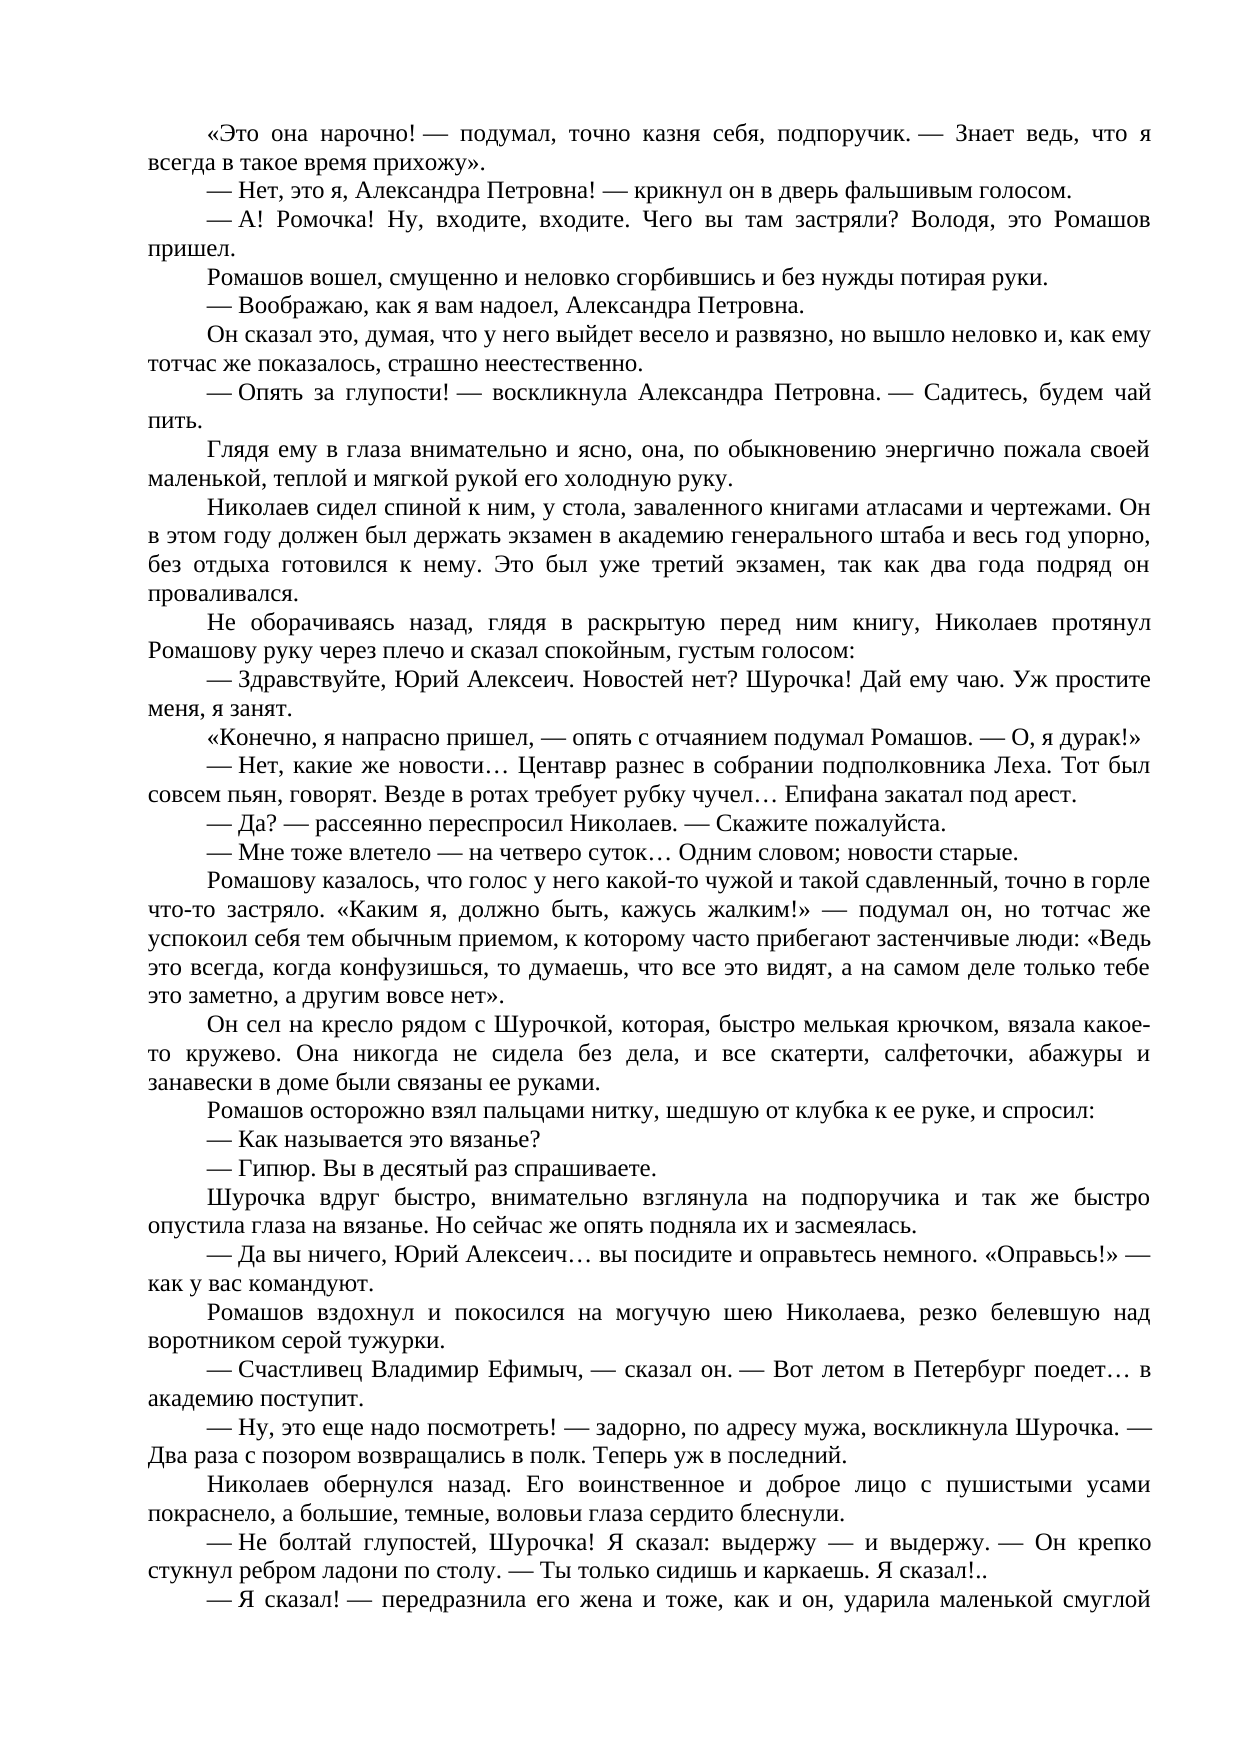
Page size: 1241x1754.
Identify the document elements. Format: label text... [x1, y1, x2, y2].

text Он сел на кресло рядом с Шурочкой, которая, быстро мелькая крючком, вязала какое-то кружево. Она никогда не сидела без дела, и все скатерти, салфеточки, абажуры и занавески в доме были связаны ее руками. [148, 1009, 1152, 1096]
text «Это она нарочно! — подумал, точно казня себя, подпоручик. — Знает ведь, что я всегда в такое время прихожу». [148, 118, 1152, 176]
text — А! Ромочка! Ну, входите, входите. Чего вы там застряли? Володя, это Ромашов пришел. [148, 204, 1152, 262]
text Ромашов осторожно взял пальцами нитку, шедшую от клубка к ее руке, и спросил: [148, 1096, 1152, 1124]
text — Да вы ничего, Юрий Алексеич… вы посидите и оправьтесь немного. «Оправьсь!» — как у вас командуют. [148, 1239, 1152, 1297]
text — Не болтай глупостей, Шурочка! Я сказал: выдержу — и выдержу. — Он крепко стукнул ребром ладони по столу. — Ты только сидишь и каркаешь. Я сказал!.. [148, 1527, 1152, 1584]
text — Нет, какие же новости… Центавр разнес в собрании подполковника Леха. Тот был совсем пьян, говорят. Везде в ротах требует рубку чучел… Епифана закатал под арест. [148, 751, 1152, 808]
text Ромашов вздохнул и покосился на могучую шею Николаева, резко белевшую над воротником серой тужурки. [148, 1297, 1152, 1354]
text — Счастливец Владимир Ефимыч, — сказал он. — Вот летом в Петербург поедет… в академию поступит. [148, 1354, 1152, 1412]
text Он сказал это, думая, что у него выйдет весело и развязно, но вышло неловко и, как ему тотчас же показалось, страшно неестественно. [148, 319, 1152, 377]
text Ромашов вошел, смущенно и неловко сгорбившись и без нужды потирая руки. [148, 262, 1152, 291]
text — Гипюр. Вы в десятый раз спрашиваете. [148, 1153, 1152, 1182]
text — Ну, это еще надо посмотреть! — задорно, по адресу мужа, воскликнула Шурочка. — Два раза с позором возвращались в полк. Теперь уж в последний. [148, 1412, 1152, 1469]
text Николаев сидел спиной к ним, у стола, заваленного книгами атласами и чертежами. Он в этом году должен был держать экзамен в академию генерального штаба и весь год упорно, без отдыха готовился к нему. Это был уже третий экзамен, так как два года подряд он проваливался. [148, 492, 1152, 607]
text — Нет, это я, Александра Петровна! — крикнул он в дверь фальшивым голосом. [148, 176, 1152, 204]
text Не оборачиваясь назад, глядя в раскрытую перед ним книгу, Николаев протянул Ромашову руку через плечо и сказал спокойным, густым голосом: [148, 607, 1152, 664]
text Николаев обернулся назад. Его воинственное и доброе лицо с пушистыми усами покраснело, а большие, темные, воловьи глаза сердито блеснули. [148, 1469, 1152, 1527]
text — Мне тоже влетело — на четверо суток… Одним словом; новости старые. [148, 837, 1152, 866]
text — Воображаю, как я вам надоел, Александра Петровна. [148, 291, 1152, 319]
text «Конечно, я напрасно пришел, — опять с отчаянием подумал Ромашов. — О, я дурак!» [148, 722, 1152, 751]
text — Опять за глупости! — воскликнула Александра Петровна. — Садитесь, будем чай пить. [148, 377, 1152, 434]
text — Здравствуйте, Юрий Алексеич. Новостей нет? Шурочка! Дай ему чаю. Уж простите меня, я занят. [148, 664, 1152, 722]
text — Как называется это вязанье? [148, 1124, 1152, 1153]
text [148, 1584, 1152, 1613]
text — Да? — рассеянно переспросил Николаев. — Скажите пожалуйста. [148, 808, 1152, 837]
text Ромашову казалось, что голос у него какой-то чужой и такой сдавленный, точно в горле что-то застряло. «Каким я, должно быть, кажусь жалким!» — подумал он, но тотчас же успокоил себя тем обычным приемом, к которому часто прибегают застенчивые люди: «Ведь это всегда, когда конфузишься, то думаешь, что все это видят, а на самом деле только тебе это заметно, а другим вовсе нет». [148, 866, 1152, 1009]
text Шурочка вдруг быстро, внимательно взглянула на подпоручика и так же быстро опустила глаза на вязанье. Но сейчас же опять подняла их и засмеялась. [148, 1182, 1152, 1239]
text Глядя ему в глаза внимательно и ясно, она, по обыкновению энергично пожала своей маленькой, теплой и мягкой рукой его холодную руку. [148, 434, 1152, 492]
